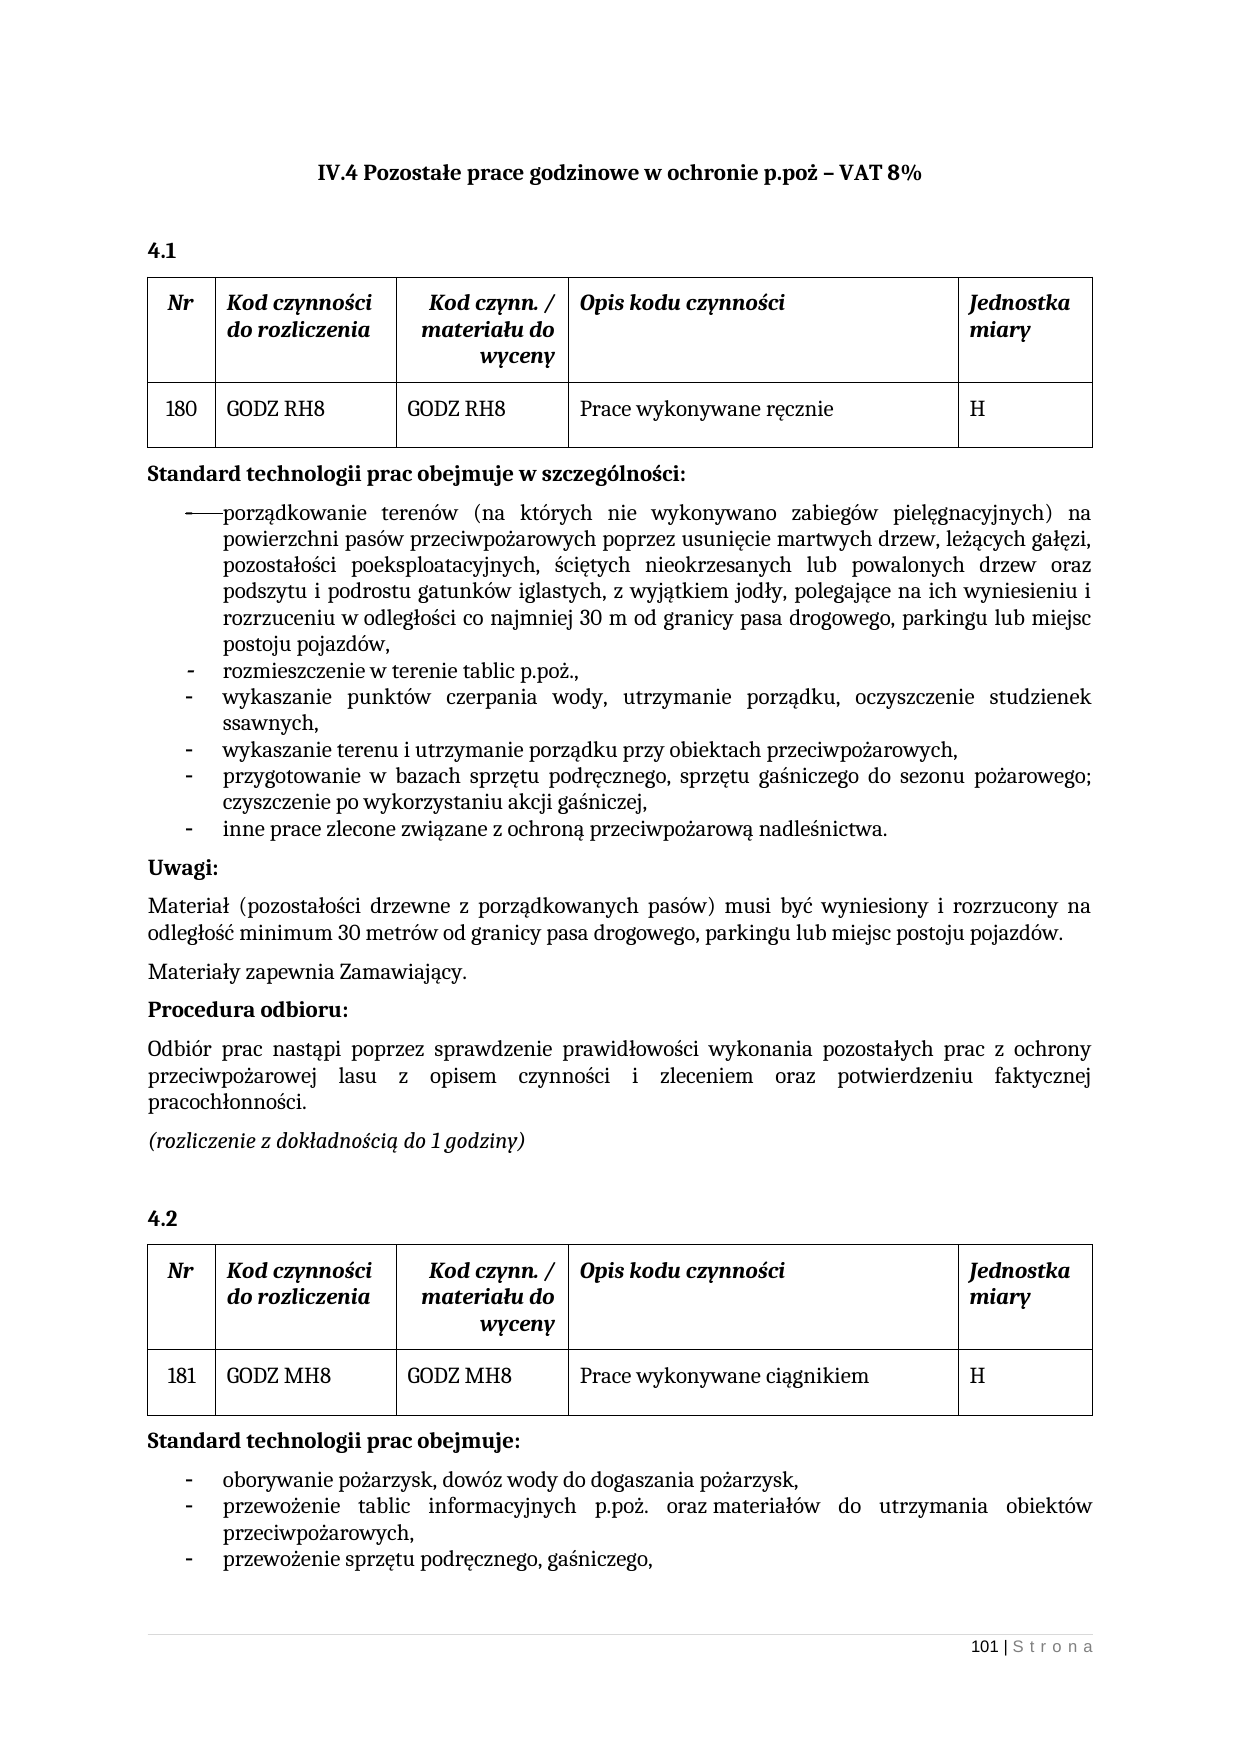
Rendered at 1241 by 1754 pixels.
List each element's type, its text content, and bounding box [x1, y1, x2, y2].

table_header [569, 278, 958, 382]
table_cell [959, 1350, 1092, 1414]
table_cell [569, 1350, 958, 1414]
text Standard technologii prac obejmuje w szczególności: [148, 460, 1093, 487]
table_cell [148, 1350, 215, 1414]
text Standard technologii prac obejmuje: [148, 1428, 1093, 1454]
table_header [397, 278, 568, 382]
text 4.2 [148, 1205, 1093, 1232]
list wykaszanie punktów czerpania wody, utrzymanie porządku, oczyszczenie studzienek ssawnych, [185, 684, 1093, 736]
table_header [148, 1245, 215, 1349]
text Uwagi: [148, 854, 1093, 881]
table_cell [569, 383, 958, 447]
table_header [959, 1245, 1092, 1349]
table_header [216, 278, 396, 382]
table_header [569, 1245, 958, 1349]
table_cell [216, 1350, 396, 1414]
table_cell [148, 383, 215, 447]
text Materiał (pozostałości drzewne z porządkowanych pasów) musi być wyniesiony i rozrzucony na odległość minimum 30 metrów od granicy pasa drogowego, parkingu lub miejsc postoju pojazdów. [148, 893, 1093, 946]
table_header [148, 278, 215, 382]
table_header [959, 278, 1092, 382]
text Odbiór prac nastąpi poprzez sprawdzenie prawidłowości wykonania pozostałych prac z ochrony przeciwpożarowej lasu z opisem czynności i zleceniem oraz potwierdzeniu faktycznej pracochłonności. [148, 1036, 1093, 1115]
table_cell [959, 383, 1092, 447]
list rozmieszczenie w terenie tablic p.poż., [185, 657, 1093, 684]
text Materiały zapewnia Zamawiający. [148, 958, 1093, 985]
list oborywanie pożarzysk, dowóz wody do dogaszania pożarzysk, [185, 1467, 1093, 1493]
text 4.1 [148, 238, 1093, 264]
text Procedura odbioru: [148, 997, 1093, 1024]
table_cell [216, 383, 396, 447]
list inne prace zlecone związane z ochroną przeciwpożarową nadleśnictwa. [185, 816, 1093, 842]
list przygotowanie w bazach sprzętu podręcznego, sprzętu gaśniczego do sezonu pożarowego; czyszczenie po wykorzystaniu akcji gaśniczej, [185, 763, 1093, 816]
list wykaszanie terenu i utrzymanie porządku przy obiektach przeciwpożarowych, [185, 736, 1093, 763]
text (rozliczenie z dokładnością do 1 godziny) [148, 1128, 1093, 1154]
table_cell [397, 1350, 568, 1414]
list porządkowanie terenów (na których nie wykonywano zabiegów pielęgnacyjnych) na powierzchni pasów przeciwpożarowych poprzez usunięcie martwych drzew, leżących gałęzi, pozostałości poeksploatacyjnych, ściętych nieokrzesanych lub powalonych drzew oraz podszytu i podrostu gatunków iglastych, z wyjątkiem jodły, polegające na ich wyniesieniu i rozrzuceniu w odległości co najmniej 30 m od granicy pasa drogowego, parkingu lub miejsc postoju pojazdów, [185, 499, 1093, 657]
list przewożenie tablic informacyjnych p.poż. oraz materiałów do utrzymania obiektów przeciwpożarowych, [185, 1493, 1093, 1546]
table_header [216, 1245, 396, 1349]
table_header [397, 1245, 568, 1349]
list przewożenie sprzętu podręcznego, gaśniczego, [185, 1546, 1093, 1572]
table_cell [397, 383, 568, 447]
text IV.4 Pozostałe prace godzinowe w ochronie p.poż – VAT 8% [148, 160, 1093, 186]
